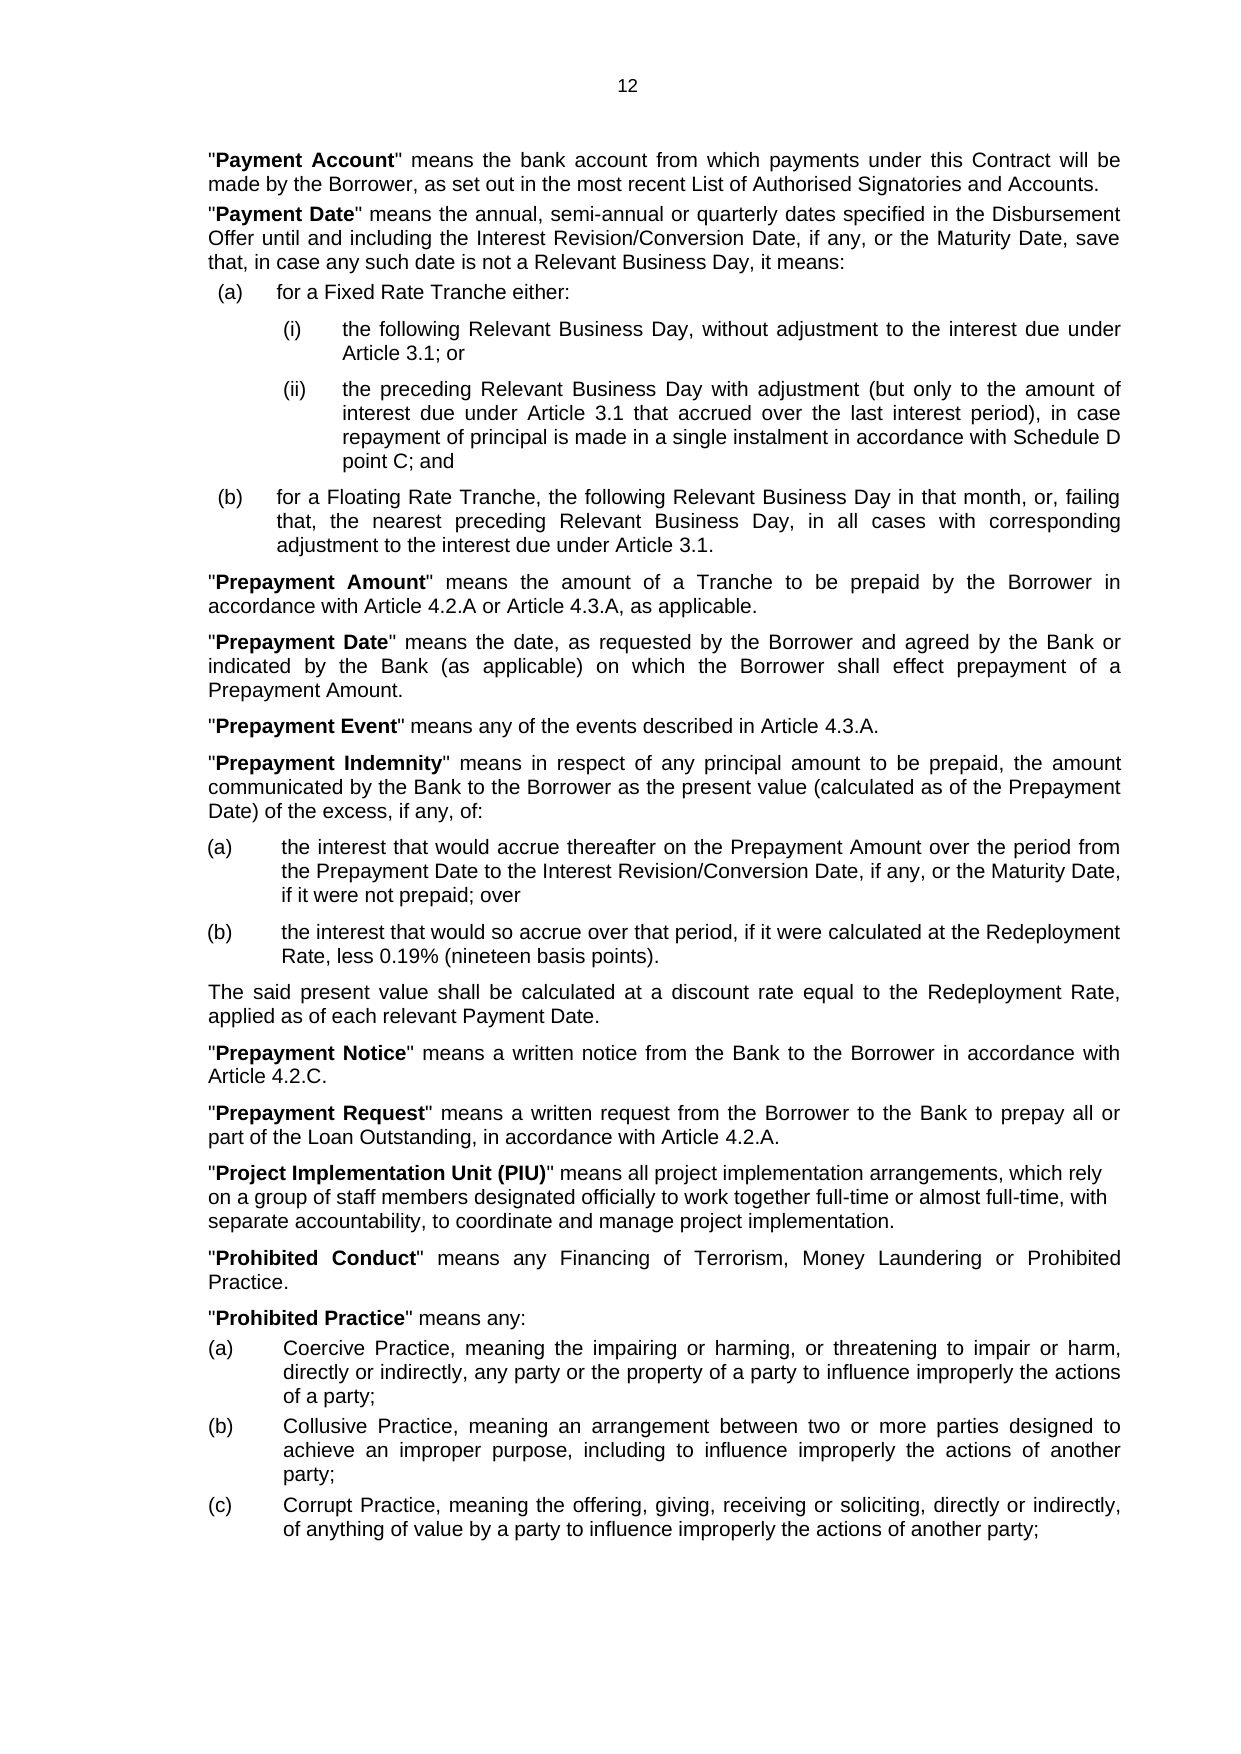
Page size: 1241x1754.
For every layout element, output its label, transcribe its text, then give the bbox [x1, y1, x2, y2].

list the interest that would accrue thereafter on the Prepayment Amount over the period from the Prepayment Date to the Interest Revision/Conversion Date, if any, or the Maturity Date, if it were not prepaid; over [207, 835, 1122, 907]
text "Prepayment Indemnity" means in respect of any principal amount to be prepaid, the amount communicated by the Bank to the Borrower as the present value (calculated as of the Prepayment Date) of the excess, if any, of: [208, 751, 1122, 823]
text "Project Implementation Unit (PIU)" means all project implementation arrangements, which rely on a group of staff members designated officially to work together full-time or almost full-time, with separate accountability, to coordinate and manage project implementation. [208, 1161, 1122, 1233]
list the preceding Relevant Business Day with adjustment (but only to the amount of interest due under Article 3.1 that accrued over the last interest period), in case repayment of principal is made in a single instalment in accordance with Schedule D point C; and [283, 377, 1122, 473]
text "Prohibited Conduct" means any Financing of Terrorism, Money Laundering or Prohibited Practice. [208, 1246, 1122, 1293]
list Corrupt Practice, meaning the offering, giving, receiving or soliciting, directly or indirectly, of anything of value by a party to influence improperly the actions of another party; [208, 1492, 1122, 1540]
list for a Floating Rate Tranche, the following Relevant Business Day in that month, or, failing that, the nearest preceding Relevant Business Day, in all cases with corresponding adjustment to the interest due under Article 3.1. [217, 485, 1122, 557]
list the interest that would so accrue over that period, if it were calculated at the Redeployment Rate, less 0.19% (nineteen basis points). [207, 919, 1122, 967]
text "Prepayment Date" means the date, as requested by the Borrower and agreed by the Bank or indicated by the Bank (as applicable) on which the Borrower shall effect prepayment of a Prepayment Amount. [208, 630, 1122, 702]
list for a Fixed Rate Tranche either: [217, 280, 1122, 304]
text "Prepayment Request" means a written request from the Borrower to the Bank to prepay all or part of the Loan Outstanding, in accordance with Article 4.2.A. [208, 1101, 1122, 1149]
text "Prepayment Amount" means the amount of a Tranche to be prepaid by the Borrower in accordance with Article 4.2.A or Article 4.3.A, as applicable. [208, 569, 1122, 617]
text "Payment Date" means the annual, semi-annual or quarterly dates specified in the Disbursement Offer until and including the Interest Revision/Conversion Date, if any, or the Maturity Date, save that, in case any such date is not a Relevant Business Day, it means: [208, 202, 1122, 274]
list Collusive Practice, meaning an arrangement between two or more parties designed to achieve an improper purpose, including to influence improperly the actions of another party; [208, 1414, 1122, 1486]
text "Prepayment Event" means any of the events described in Article 4.3.A. [198, 714, 1122, 738]
list Coercive Practice, meaning the impairing or harming, or threatening to impair or harm, directly or indirectly, any party or the property of a party to influence improperly the actions of a party; [208, 1336, 1122, 1408]
text "Prepayment Notice" means a written notice from the Bank to the Borrower in accordance with Article 4.2.C. [208, 1040, 1122, 1088]
text "Payment Account" means the bank account from which payments under this Contract will be made by the Borrower, as set out in the most recent List of Authorised Signatories and Accounts. [208, 148, 1122, 196]
list the following Relevant Business Day, without adjustment to the interest due under Article 3.1; or [283, 316, 1122, 364]
text The said present value shall be calculated at a discount rate equal to the Redeployment Rate, applied as of each relevant Payment Date. [208, 980, 1122, 1028]
text "Prohibited Practice" means any: [208, 1306, 1122, 1330]
